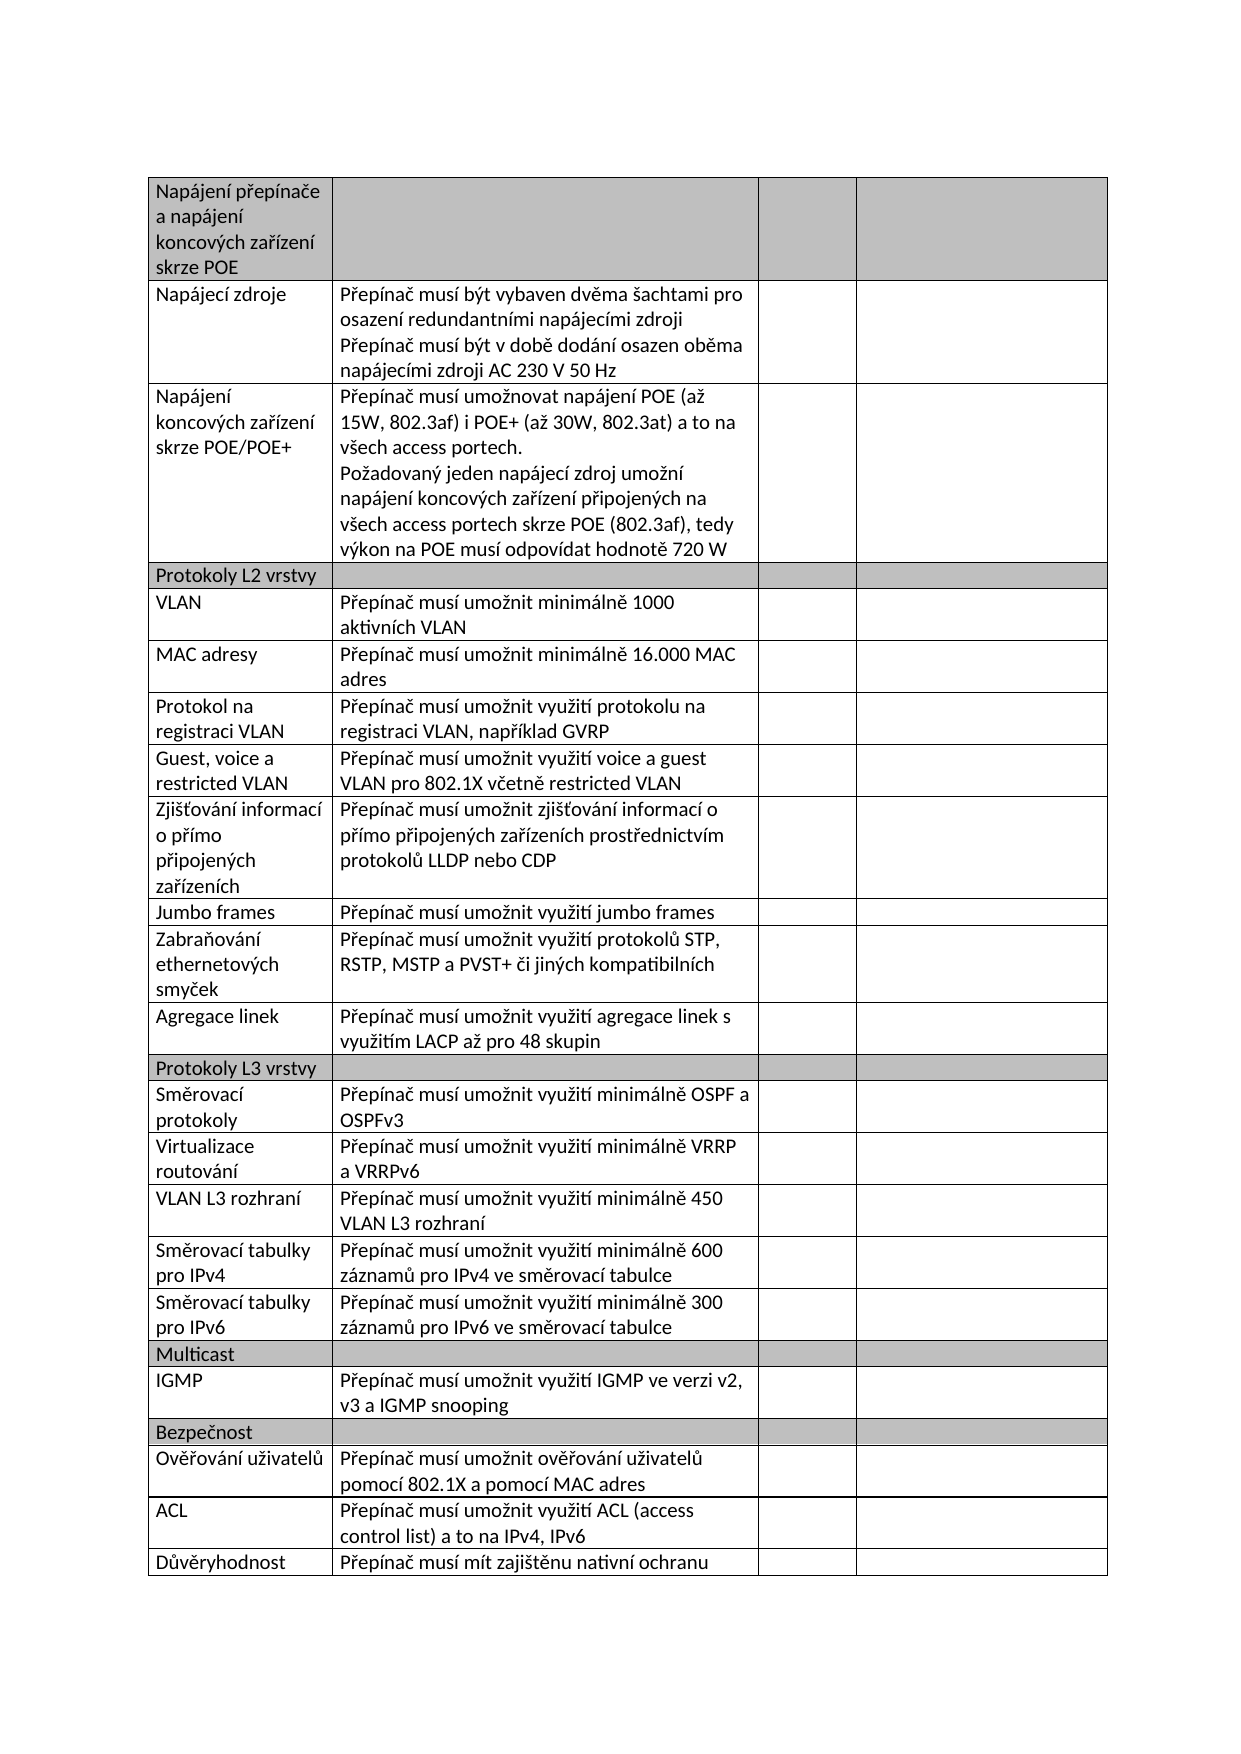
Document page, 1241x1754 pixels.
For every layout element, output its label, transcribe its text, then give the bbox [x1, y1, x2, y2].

table_cell [333, 1341, 758, 1366]
table_cell VLAN [149, 589, 332, 640]
table_cell Přepínač musí umožnit minimálně 1000 aktivních VLAN [333, 589, 758, 640]
table_cell Zabraňování ethernetových smyček [149, 926, 332, 1002]
table_cell Přepínač musí umožnit využití protokolu na registraci VLAN, například GVRP [333, 693, 758, 744]
table_cell Přepínač musí umožnit využití minimálně OSPF a OSPFv3 [333, 1081, 758, 1132]
table_cell [333, 563, 758, 588]
table_cell [857, 745, 1107, 796]
table_cell [857, 1133, 1107, 1184]
table_cell [759, 1549, 856, 1575]
table_cell [759, 1341, 856, 1366]
table_cell Agregace linek [149, 1003, 332, 1054]
table_cell MAC adresy [149, 641, 332, 692]
table_cell [857, 899, 1107, 925]
table_cell [759, 1133, 856, 1184]
table_cell [759, 1237, 856, 1288]
table_cell [333, 178, 758, 280]
table_cell [759, 693, 856, 744]
table_cell [759, 1289, 856, 1340]
table_cell Protokoly L3 vrstvy [149, 1055, 332, 1080]
table_cell [759, 641, 856, 692]
table_cell [759, 1185, 856, 1236]
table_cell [333, 1549, 758, 1575]
table_cell [759, 1446, 856, 1496]
table_cell [857, 1549, 1107, 1575]
table_cell Přepínač musí umožnit využití voice a guest VLAN pro 802.1X včetně restricted VLAN [333, 745, 758, 796]
table_cell Přepínač musí umožnit využití minimálně 300 záznamů pro IPv6 ve směrovací tabulce [333, 1289, 758, 1340]
table_cell Bezpečnost [149, 1419, 332, 1444]
table_cell Napájení koncových zařízení skrze POE/POE+ [149, 384, 332, 562]
table_cell Zjišťování informací o přímo připojených zařízeních [149, 797, 332, 898]
table_cell [759, 1081, 856, 1132]
table_cell Přepínač musí být vybaven dvěma šachtami pro osazení redundantními napájecími zdroji Přepínač musí být v době dodání osazen oběma napájecími zdroji AC 230 V 50 Hz [333, 281, 758, 383]
table_cell [857, 1185, 1107, 1236]
table_cell [857, 178, 1107, 280]
table_cell [759, 745, 856, 796]
table_cell [759, 281, 856, 383]
table_cell [857, 1003, 1107, 1054]
table_cell [333, 1419, 758, 1444]
table_cell Přepínač musí umožnit minimálně 16.000 MAC adres [333, 641, 758, 692]
table_cell [857, 1367, 1107, 1418]
table_cell Multicast [149, 1341, 332, 1366]
table_cell [759, 1498, 856, 1548]
table_cell Přepínač musí umožnit využití minimálně 450 VLAN L3 rozhraní [333, 1185, 758, 1236]
table_cell Jumbo frames [149, 899, 332, 925]
table_cell [759, 797, 856, 898]
table_cell ACL [149, 1498, 332, 1548]
table_cell Přepínač musí umožnit zjišťování informací o přímo připojených zařízeních prostřednictvím protokolů LLDP nebo CDP [333, 797, 758, 898]
table_cell Přepínač musí umožnit ověřování uživatelů pomocí 802.1X a pomocí MAC adres [333, 1446, 758, 1496]
table_cell [857, 563, 1107, 588]
table_cell Směrovací protokoly [149, 1081, 332, 1132]
table_cell Směrovací tabulky pro IPv4 [149, 1237, 332, 1288]
table_cell [759, 1055, 856, 1080]
table_cell [857, 926, 1107, 1002]
table_cell Guest, voice a restricted VLAN [149, 745, 332, 796]
table_cell [759, 384, 856, 562]
table_cell Přepínač musí umožnovat napájení POE (až 15W, 802.3af) i POE+ (až 30W, 802.3at) a to na všech access portech. Požadovaný jeden napájecí zdroj umožní napájení koncových zařízení připojených na všech access portech skrze POE (802.3af), tedy výkon na POE musí odpovídat hodnotě 720 W [333, 384, 758, 562]
table_cell [857, 1237, 1107, 1288]
table_cell [759, 1367, 856, 1418]
table_cell [759, 1003, 856, 1054]
table_cell [857, 693, 1107, 744]
table_cell [857, 797, 1107, 898]
table_cell [759, 899, 856, 925]
table_cell Přepínač musí umožnit využití jumbo frames [333, 899, 758, 925]
table_cell Protokol na registraci VLAN [149, 693, 332, 744]
table_cell [759, 589, 856, 640]
table_cell Protokoly L2 vrstvy [149, 563, 332, 588]
table_cell [857, 281, 1107, 383]
table_cell Napájecí zdroje [149, 281, 332, 383]
table_cell [333, 1055, 758, 1080]
table_cell Přepínač musí umožnit využití agregace linek s využitím LACP až pro 48 skupin [333, 1003, 758, 1054]
table_cell VLAN L3 rozhraní [149, 1185, 332, 1236]
table_cell Přepínač musí umožnit využití minimálně 600 záznamů pro IPv4 ve směrovací tabulce [333, 1237, 758, 1288]
table_cell Přepínač musí umožnit využití ACL (access control list) a to na IPv4, IPv6 [333, 1498, 758, 1548]
table_cell Přepínač musí umožnit využití minimálně VRRP a VRRPv6 [333, 1133, 758, 1184]
table_cell Virtualizace routování [149, 1133, 332, 1184]
table_cell [857, 1446, 1107, 1496]
table_cell [857, 1289, 1107, 1340]
table_cell [857, 1055, 1107, 1080]
table_cell [857, 641, 1107, 692]
table_cell [857, 384, 1107, 562]
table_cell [149, 1549, 332, 1575]
table_cell [759, 178, 856, 280]
table_cell Směrovací tabulky pro IPv6 [149, 1289, 332, 1340]
table_cell [857, 1498, 1107, 1548]
table_cell [759, 563, 856, 588]
table_cell IGMP [149, 1367, 332, 1418]
table_cell Napájení přepínače a napájení koncových zařízení skrze POE [149, 178, 332, 280]
table_cell [857, 1419, 1107, 1444]
table_cell [857, 1081, 1107, 1132]
table_cell [759, 926, 856, 1002]
table_cell [857, 1341, 1107, 1366]
table_cell [759, 1419, 856, 1444]
table_cell [857, 589, 1107, 640]
table_cell Ověřování uživatelů [149, 1446, 332, 1496]
table_cell Přepínač musí umožnit využití IGMP ve verzi v2, v3 a IGMP snooping [333, 1367, 758, 1418]
table_cell Přepínač musí umožnit využití protokolů STP, RSTP, MSTP a PVST+ či jiných kompatibilních [333, 926, 758, 1002]
